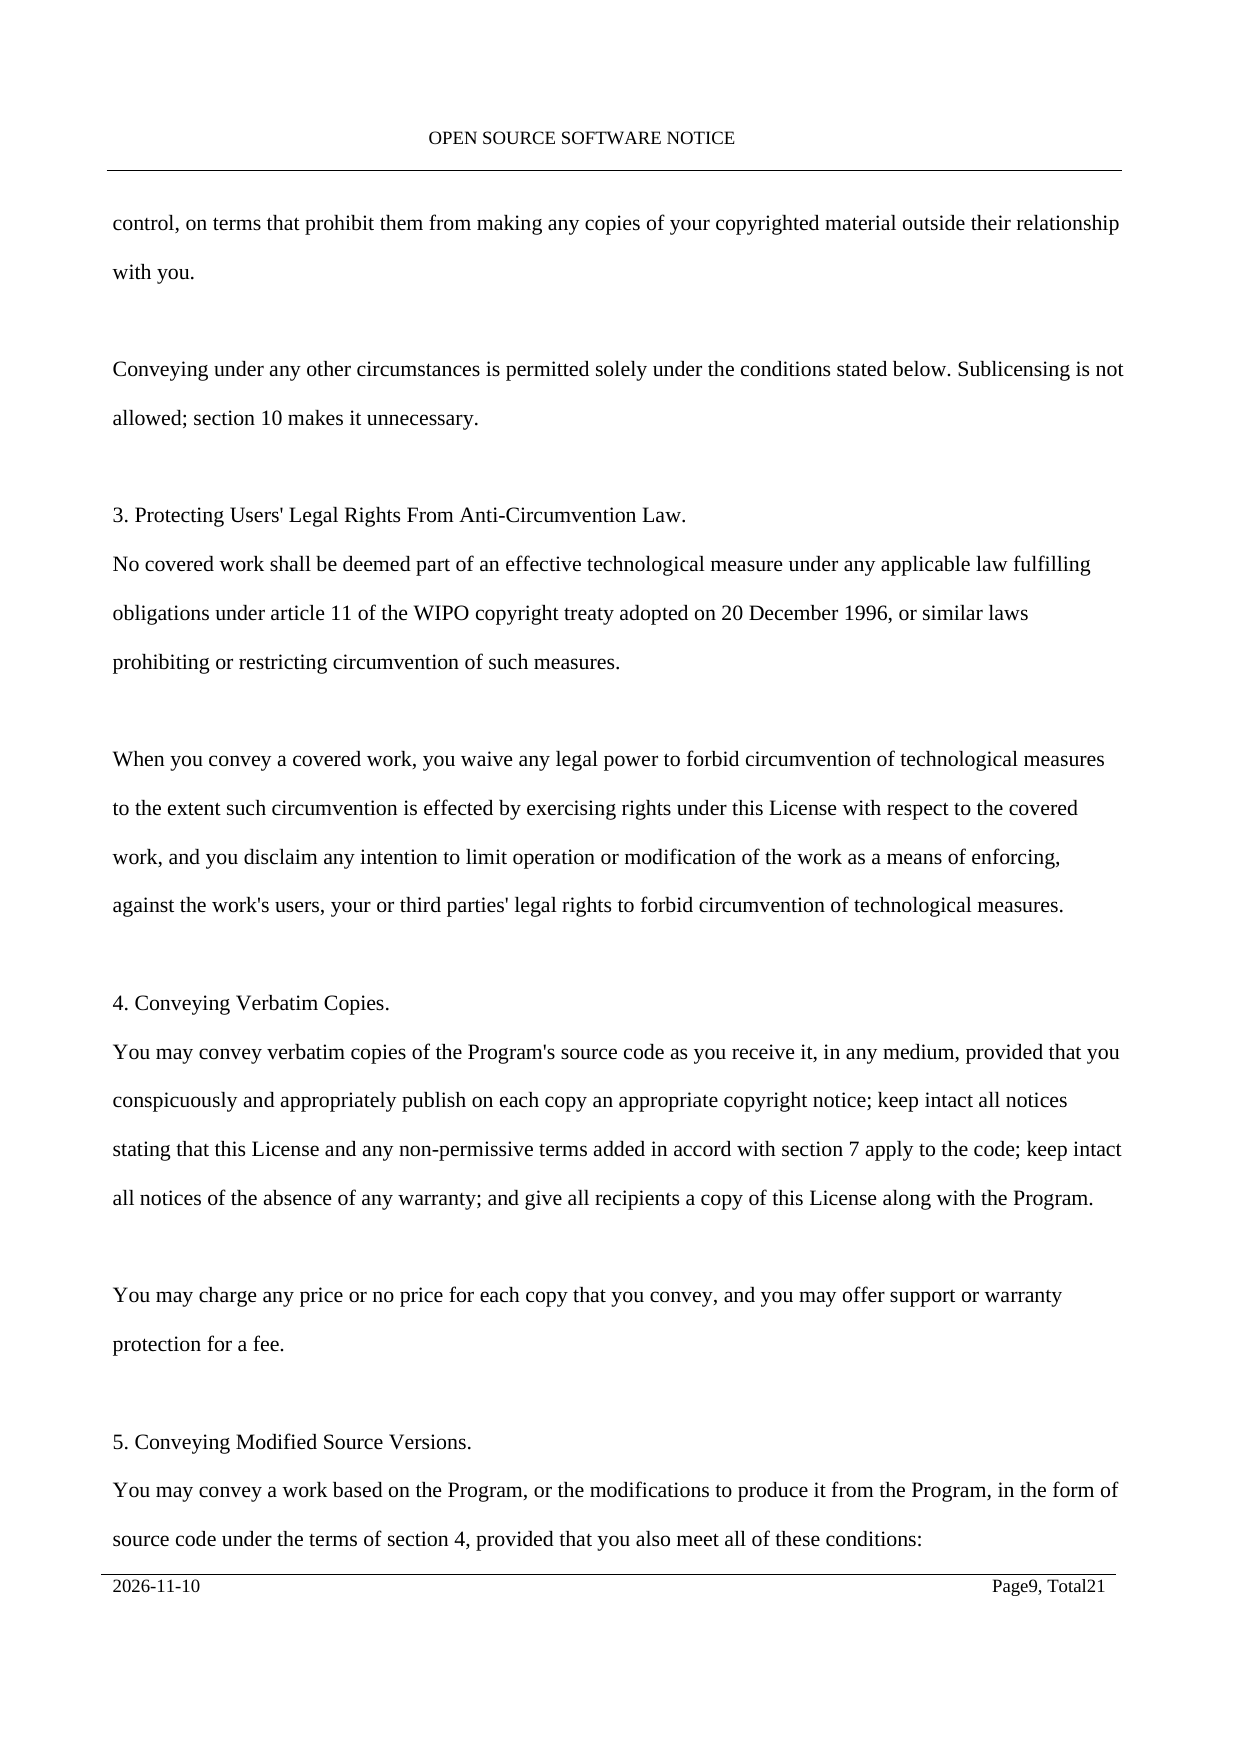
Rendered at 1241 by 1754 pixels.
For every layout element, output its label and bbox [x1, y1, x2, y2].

text [112, 206, 1128, 1555]
